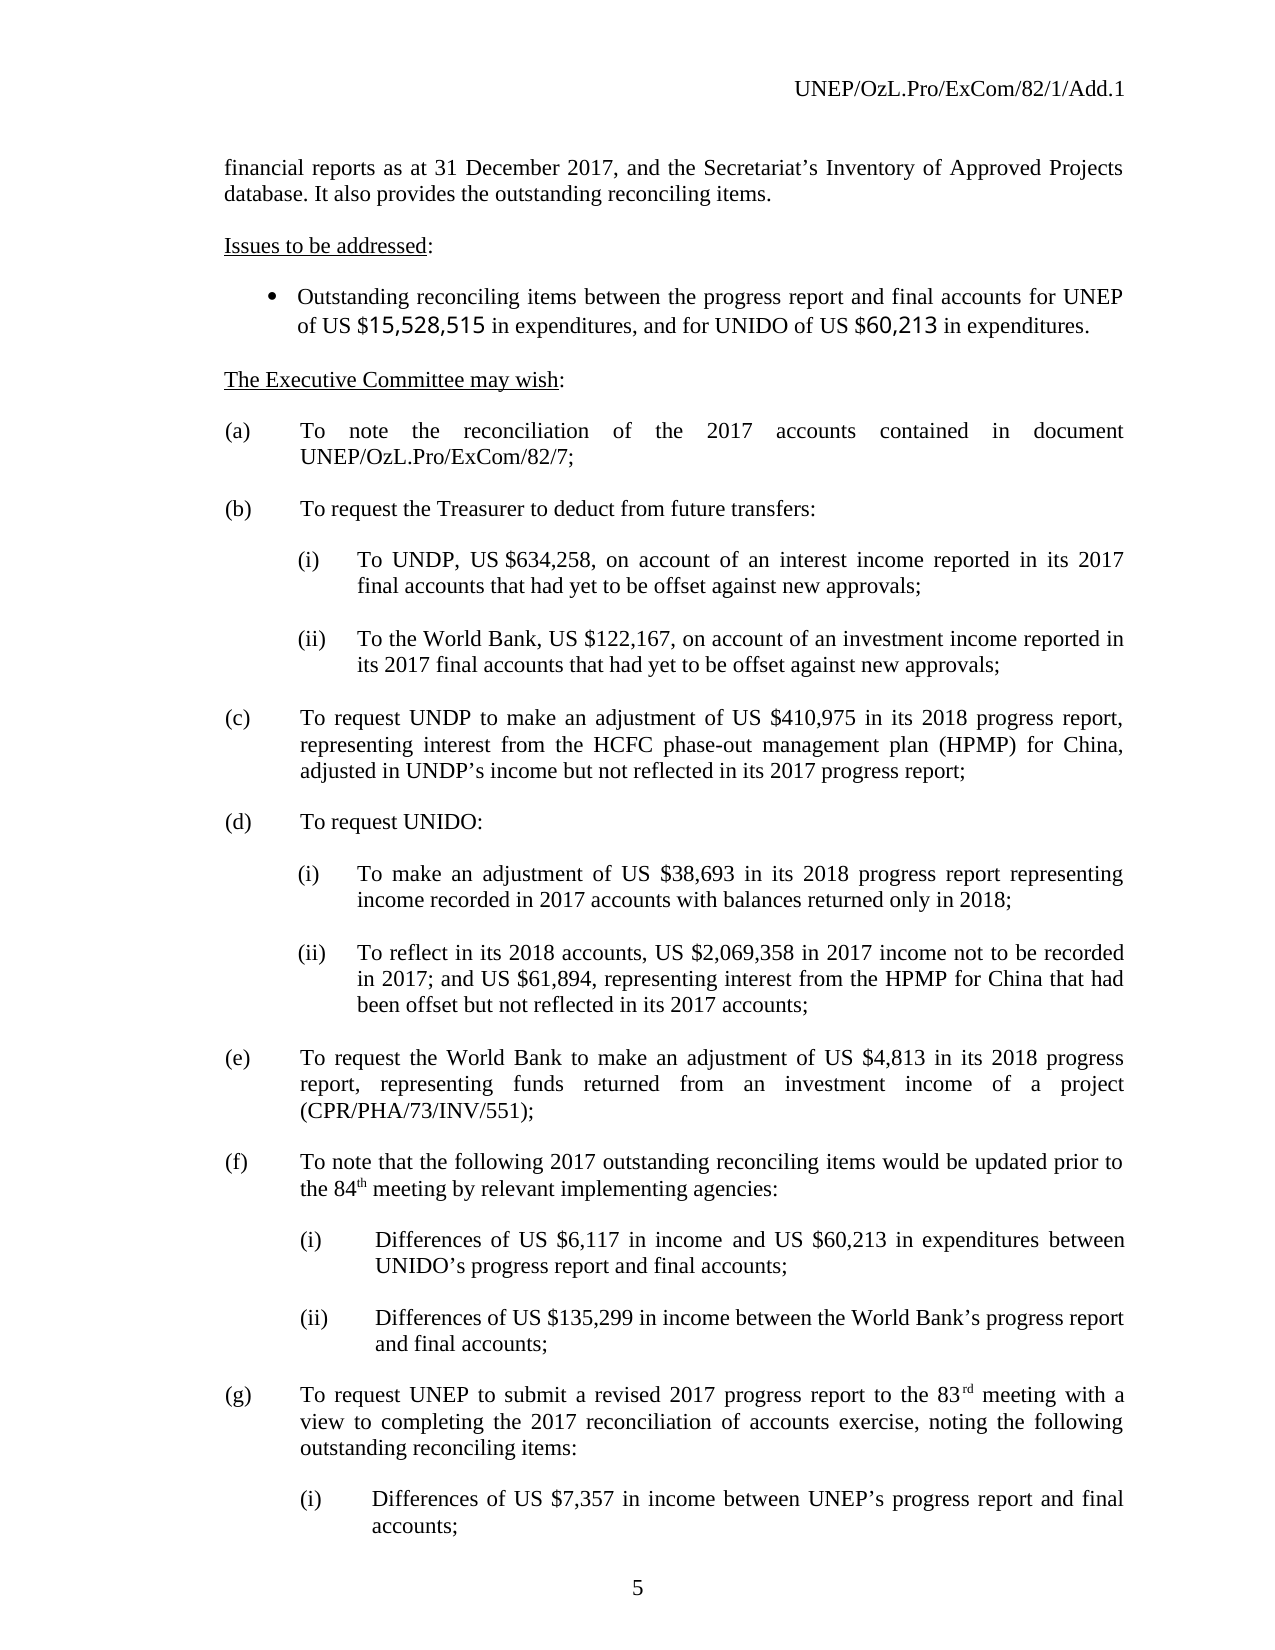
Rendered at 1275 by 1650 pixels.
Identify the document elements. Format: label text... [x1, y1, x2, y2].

subtitle To make an adjustment of US $38,693 in its 2018 progress report representing income recorded in 2017 accounts with balances returned only in 2018; [298, 860, 1125, 912]
subtitle To note the reconciliation of the 2017 accounts contained in document UNEP/OzL.Pro/ExCom/82/7; [225, 417, 1125, 470]
subtitle To note that the following 2017 outstanding reconciling items would be updated prior to the 84th meeting by relevant implementing agencies: [225, 1148, 1125, 1201]
subtitle To the World Bank, US $122,167, on account of an investment income reported in its 2017 final accounts that had yet to be offset against new approvals; [298, 625, 1125, 678]
subtitle To request UNIDO: [225, 808, 1125, 835]
subtitle To reflect in its 2018 accounts, US $2,069,358 in 2017 income not to be recorded in 2017; and US $61,894, representing interest from the HPMP for China that had been offset but not reflected in its 2017 accounts; [298, 939, 1125, 1018]
subtitle To request UNDP to make an adjustment of US $410,975 in its 2018 progress report, representing interest from the HCFC phase-out management plan (HPMP) for China, adjusted in UNDP’s income but not reflected in its 2017 progress report; [225, 704, 1125, 783]
subtitle Differences of US $135,299 in income between the World Bank’s progress report and final accounts; [300, 1304, 1125, 1356]
subtitle To request the Treasurer to deduct from future transfers: [225, 495, 1125, 521]
list Outstanding reconciling items between the progress report and final accounts for UNEP of US $15,528,515 in expenditures, and for UNIDO of US $60,213 in expenditures. [268, 283, 1125, 341]
subtitle Differences of US $7,357 in income between UNEP’s progress report and final accounts; [300, 1485, 1125, 1538]
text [224, 154, 1125, 207]
text The Executive Committee may wish: [224, 366, 1125, 392]
subtitle To request UNEP to submit a revised 2017 progress report to the 83rd meeting with a view to completing the 2017 reconciliation of accounts exercise, noting the following outstanding reconciling items: [225, 1381, 1125, 1460]
subtitle Differences of US $6,117 in income and US $60,213 in expenditures between UNIDO’s progress report and final accounts; [300, 1226, 1125, 1279]
text Issues to be addressed: [224, 232, 1125, 258]
subtitle To UNDP, US $634,258, on account of an interest income reported in its 2017 final accounts that had yet to be offset against new approvals; [298, 546, 1125, 599]
subtitle To request the World Bank to make an adjustment of US $4,813 in its 2018 progress report, representing funds returned from an investment income of a project (CPR/PHA/73/INV/551); [225, 1044, 1125, 1123]
